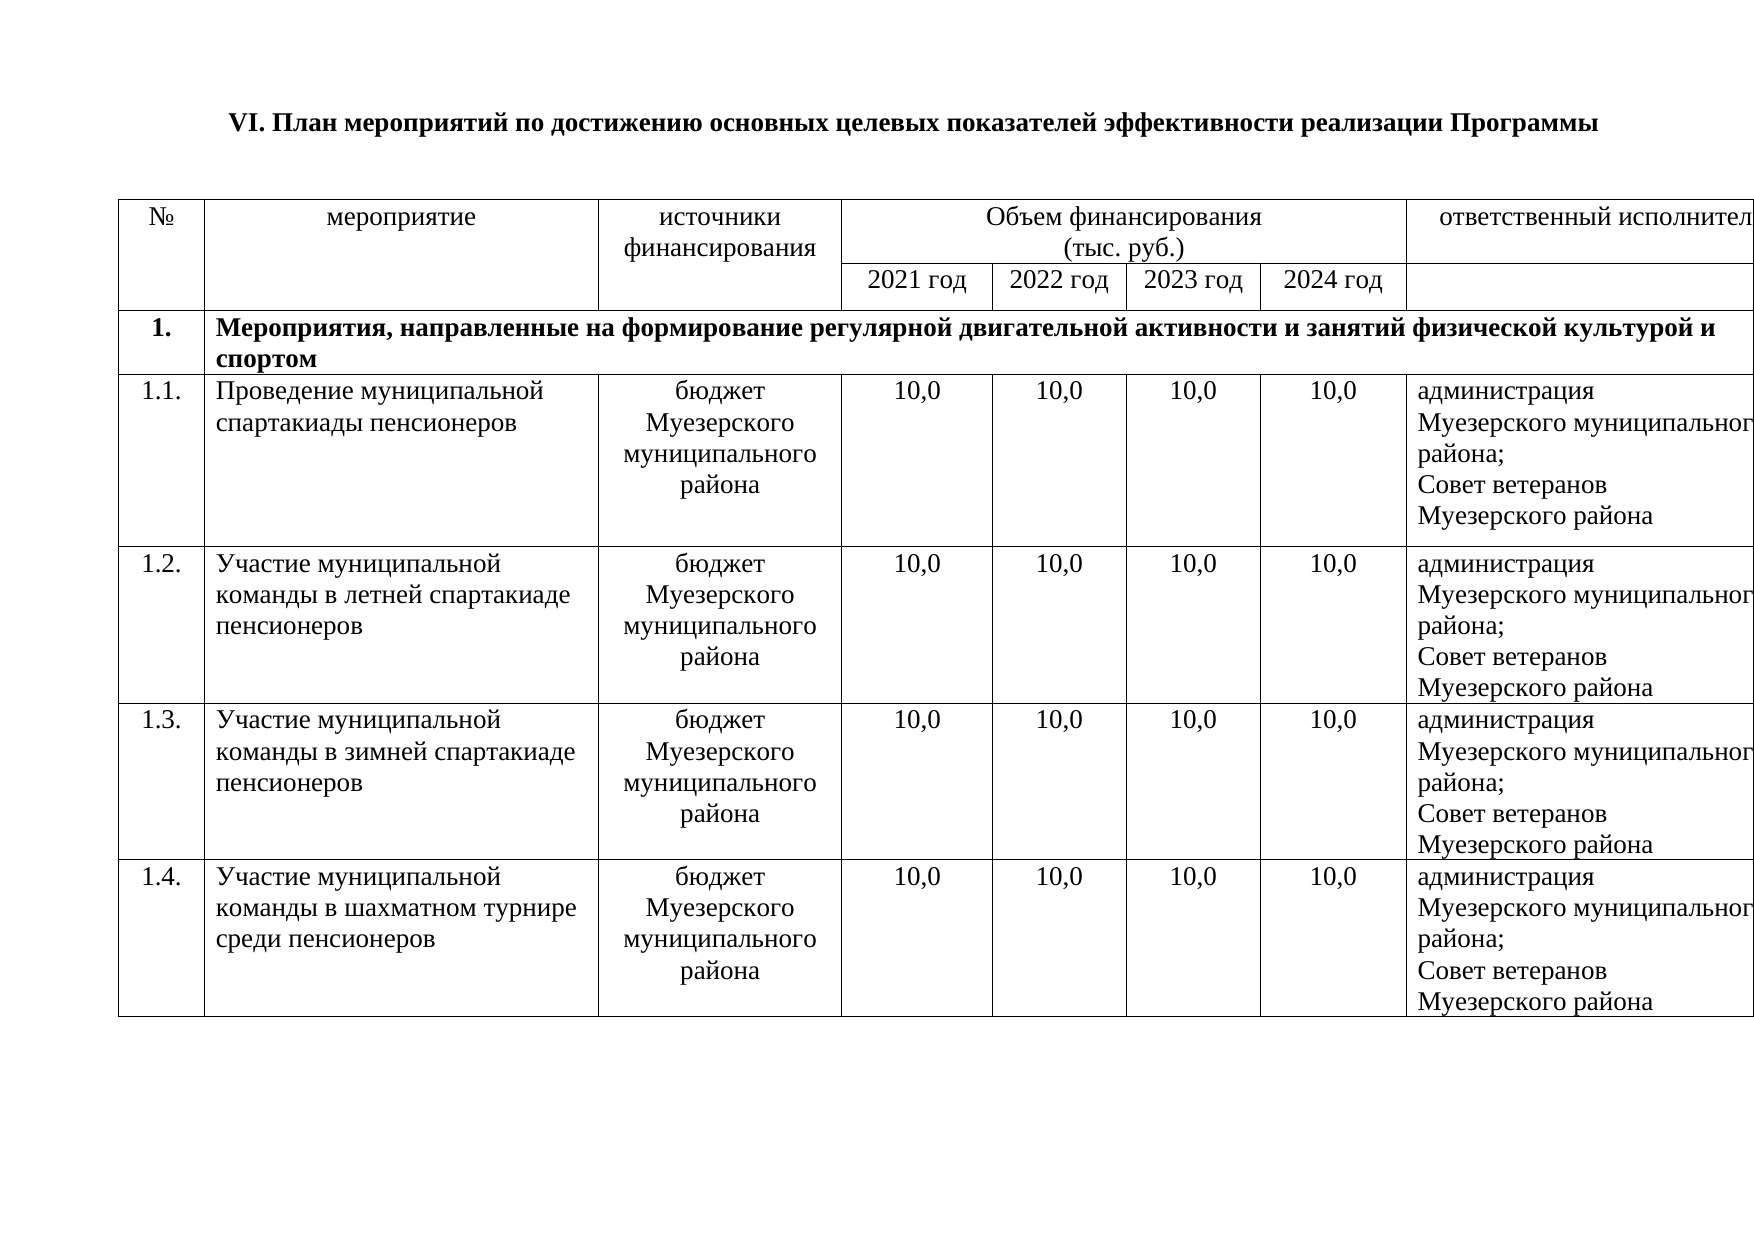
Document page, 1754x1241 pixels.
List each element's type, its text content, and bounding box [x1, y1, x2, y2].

table_cell 2022 год [993, 264, 1126, 310]
table_cell 10,0 [842, 375, 992, 546]
table_cell 2023 год [1127, 264, 1260, 310]
table_cell 1. [119, 311, 204, 373]
text VI. План мероприятий по достижению основных целевых показателей эффективности реализации Программы [118, 106, 1636, 137]
table_cell 10,0 [1127, 704, 1260, 859]
table_cell Мероприятия, направленные на формирование регулярной двигательной активности и занятий физической культурой и спортом [205, 311, 1753, 373]
table_cell администрация Муезерского муниципального района; Совет ветеранов Муезерского района [1407, 547, 1753, 702]
table_header ответственный исполнитель [1407, 200, 1753, 262]
table_cell 10,0 [842, 547, 992, 702]
table_cell бюджет Муезерского муниципального района [599, 375, 841, 546]
table_cell администрация Муезерского муниципального района; Совет ветеранов Муезерского района [1407, 704, 1753, 859]
table_cell 10,0 [842, 704, 992, 859]
table_cell Участие муниципальной команды в зимней спартакиаде пенсионеров [205, 704, 598, 859]
table_cell 10,0 [1127, 375, 1260, 546]
table_cell бюджет Муезерского муниципального района [599, 547, 841, 702]
table_cell 10,0 [993, 704, 1126, 859]
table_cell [1407, 860, 1753, 1016]
table_cell 10,0 [993, 860, 1126, 1016]
table_header № [119, 200, 204, 310]
table_cell бюджет Муезерского муниципального района [599, 704, 841, 859]
table_cell 2021 год [842, 264, 992, 310]
table_cell 10,0 [993, 375, 1126, 546]
table_cell Участие муниципальной команды в летней спартакиаде пенсионеров [205, 547, 598, 702]
table_cell 1.4. [119, 860, 204, 1016]
table_cell 10,0 [842, 860, 992, 1016]
table_cell 10,0 [993, 547, 1126, 702]
table_cell 10,0 [1127, 547, 1260, 702]
table_cell 1.3. [119, 704, 204, 859]
table_cell 10,0 [1261, 547, 1406, 702]
table_header Объем финансирования (тыс. руб.) [842, 200, 1406, 262]
table_cell 1.1. [119, 375, 204, 546]
table_header источники финансирования [599, 200, 841, 310]
table_cell 10,0 [1127, 860, 1260, 1016]
table_cell Проведение муниципальной спартакиады пенсионеров [205, 375, 598, 546]
table_cell Участие муниципальной команды в шахматном турнире среди пенсионеров [205, 860, 598, 1016]
table_cell 10,0 [1261, 375, 1406, 546]
table_cell [1407, 264, 1753, 310]
table_header мероприятие [205, 200, 598, 310]
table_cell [599, 860, 841, 1016]
table_cell 1.2. [119, 547, 204, 702]
table_cell 2024 год [1261, 264, 1406, 310]
table_cell 10,0 [1261, 860, 1406, 1016]
table_cell администрация Муезерского муниципального района; Совет ветеранов Муезерского района [1407, 375, 1753, 546]
table_cell 10,0 [1261, 704, 1406, 859]
